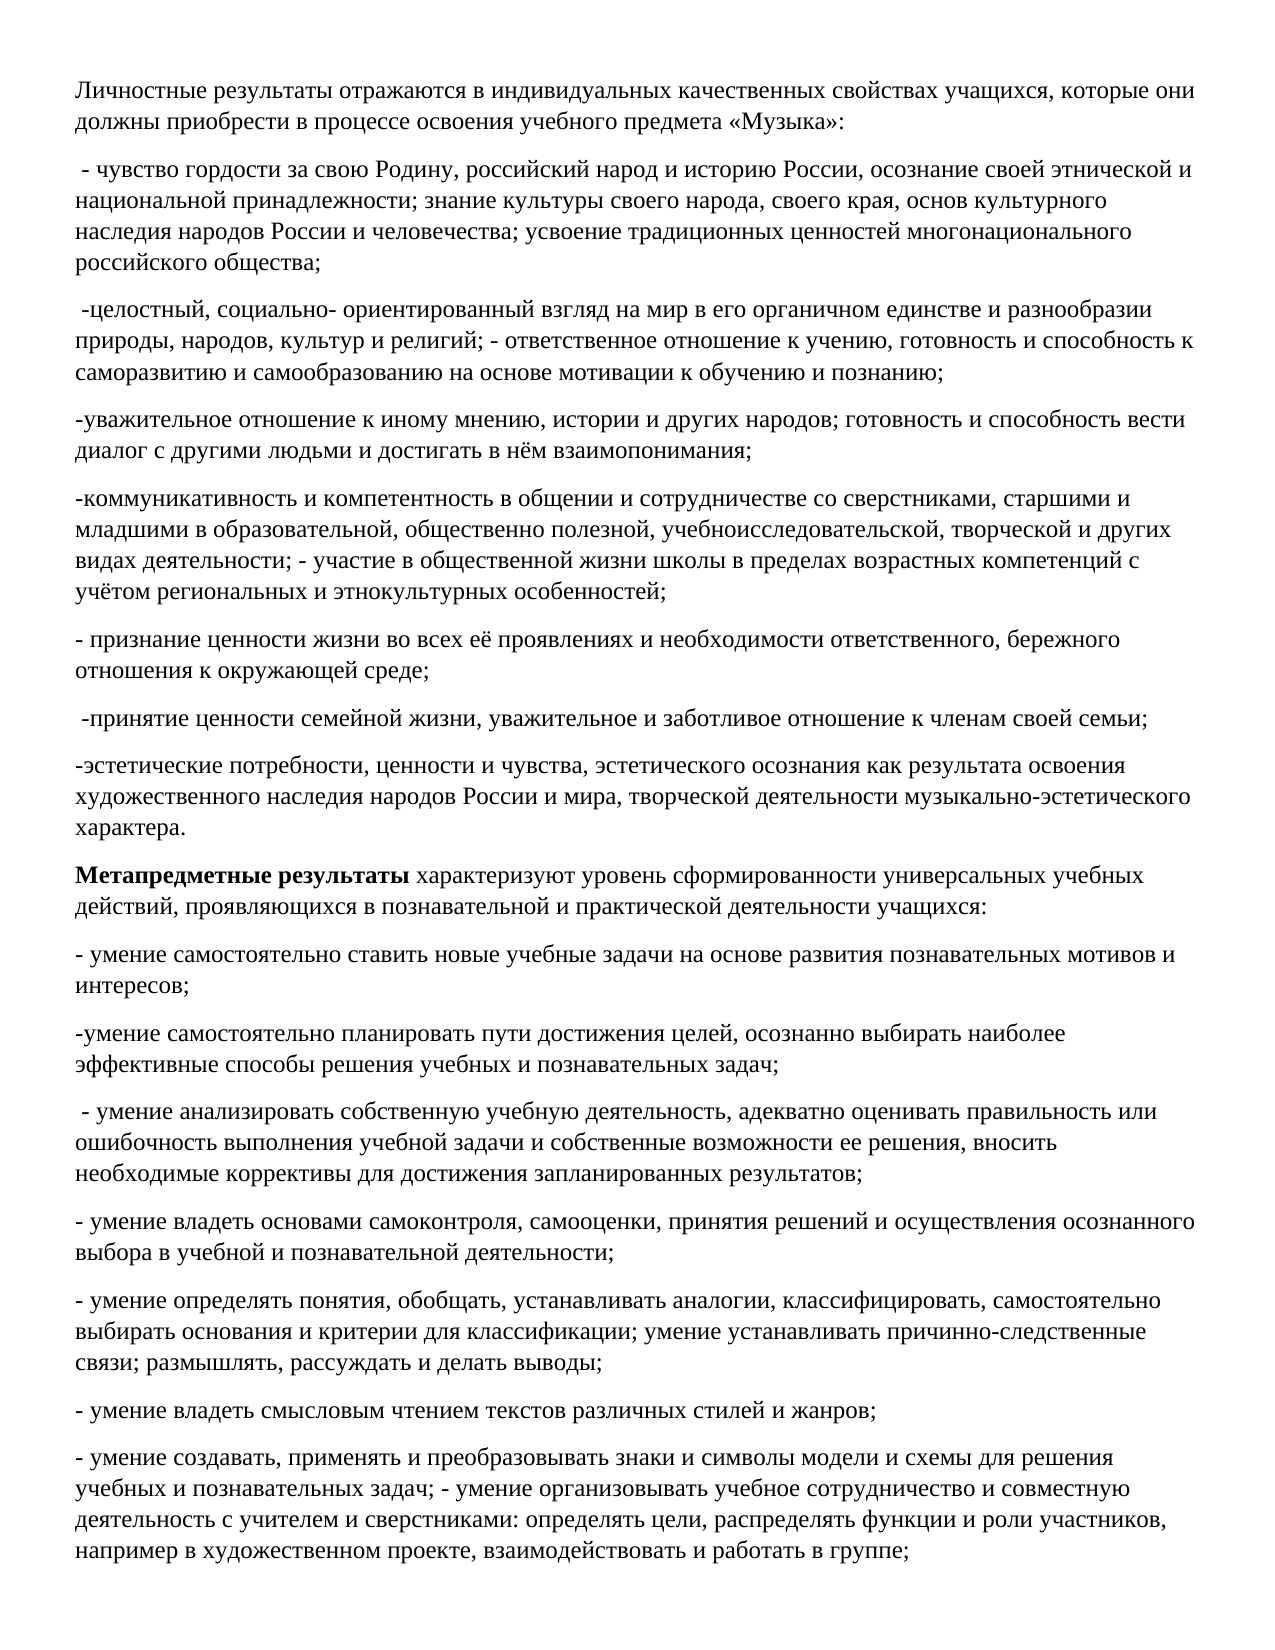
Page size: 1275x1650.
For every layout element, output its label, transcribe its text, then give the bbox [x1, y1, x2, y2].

text - умение анализировать собственную учебную деятельность, адекватно оценивать правильность или ошибочность выполнения учебной задачи и собственные возможности ее решения, вносить необходимые коррективы для достижения запланированных результатов; [75, 1096, 1200, 1187]
text Метапредметные результаты характеризуют уровень сформированности универсальных учебных действий, проявляющихся в познавательной и практической деятельности учащихся: [75, 860, 1200, 920]
text - чувство гордости за свою Родину, российский народ и историю России, осознание своей этнической и национальной принадлежности; знание культуры своего народа, своего края, основ культурного наследия народов России и человечества; усвоение традиционных ценностей многонационального российского общества; [75, 154, 1200, 276]
text - признание ценности жизни во всех её проявлениях и необходимости ответственного, бережного отношения к окружающей среде; [75, 624, 1200, 684]
text - умение создавать, применять и преобразовывать знаки и символы модели и схемы для решения учебных и познавательных задач; - умение организовывать учебное сотрудничество и совместную деятельность с учителем и сверстниками: определять цели, распределять функции и роли участников, например в художественном проекте, взаимодействовать и работать в группе; [75, 1442, 1200, 1564]
text -эстетические потребности, ценности и чувства, эстетического осознания как результата освоения художественного наследия народов России и мира, творческой деятельности музыкально-эстетического характера. [75, 750, 1200, 841]
text -умение самостоятельно планировать пути достижения целей, осознанно выбирать наиболее эффективные способы решения учебных и познавательных задач; [75, 1018, 1200, 1077]
text - умение самостоятельно ставить новые учебные задачи на основе развития познавательных мотивов и интересов; [75, 939, 1200, 999]
text -уважительное отношение к иному мнению, истории и других народов; готовность и способность вести диалог с другими людьми и достигать в нём взаимопонимания; [75, 404, 1200, 464]
text Личностные результаты отражаются в индивидуальных качественных свойствах учащихся, которые они должны приобрести в процессе освоения учебного предмета «Музыка»: [75, 75, 1200, 135]
text -целостный, социально- ориентированный взгляд на мир в его органичном единстве и разнообразии природы, народов, культур и религий; - ответственное отношение к учению, готовность и способность к саморазвитию и самообразованию на основе мотивации к обучению и познанию; [75, 294, 1200, 385]
text -принятие ценности семейной жизни, уважительное и заботливое отношение к членам своей семьи; [75, 703, 1200, 731]
text - умение определять понятия, обобщать, устанавливать аналогии, классифицировать, самостоятельно выбирать основания и критерии для классификации; умение устанавливать причинно-следственные связи; размышлять, рассуждать и делать выводы; [75, 1285, 1200, 1376]
text - умение владеть основами самоконтроля, самооценки, принятия решений и осуществления осознанного выбора в учебной и познавательной деятельности; [75, 1206, 1200, 1266]
text -коммуникативность и компетентность в общении и сотрудничестве со сверстниками, старшими и младшими в образовательной, общественно полезной, учебноисследовательской, творческой и других видах деятельности; - участие в общественной жизни школы в пределах возрастных компетенций с учётом региональных и этнокультурных особенностей; [75, 483, 1200, 605]
text - умение владеть смысловым чтением текстов различных стилей и жанров; [75, 1395, 1200, 1423]
